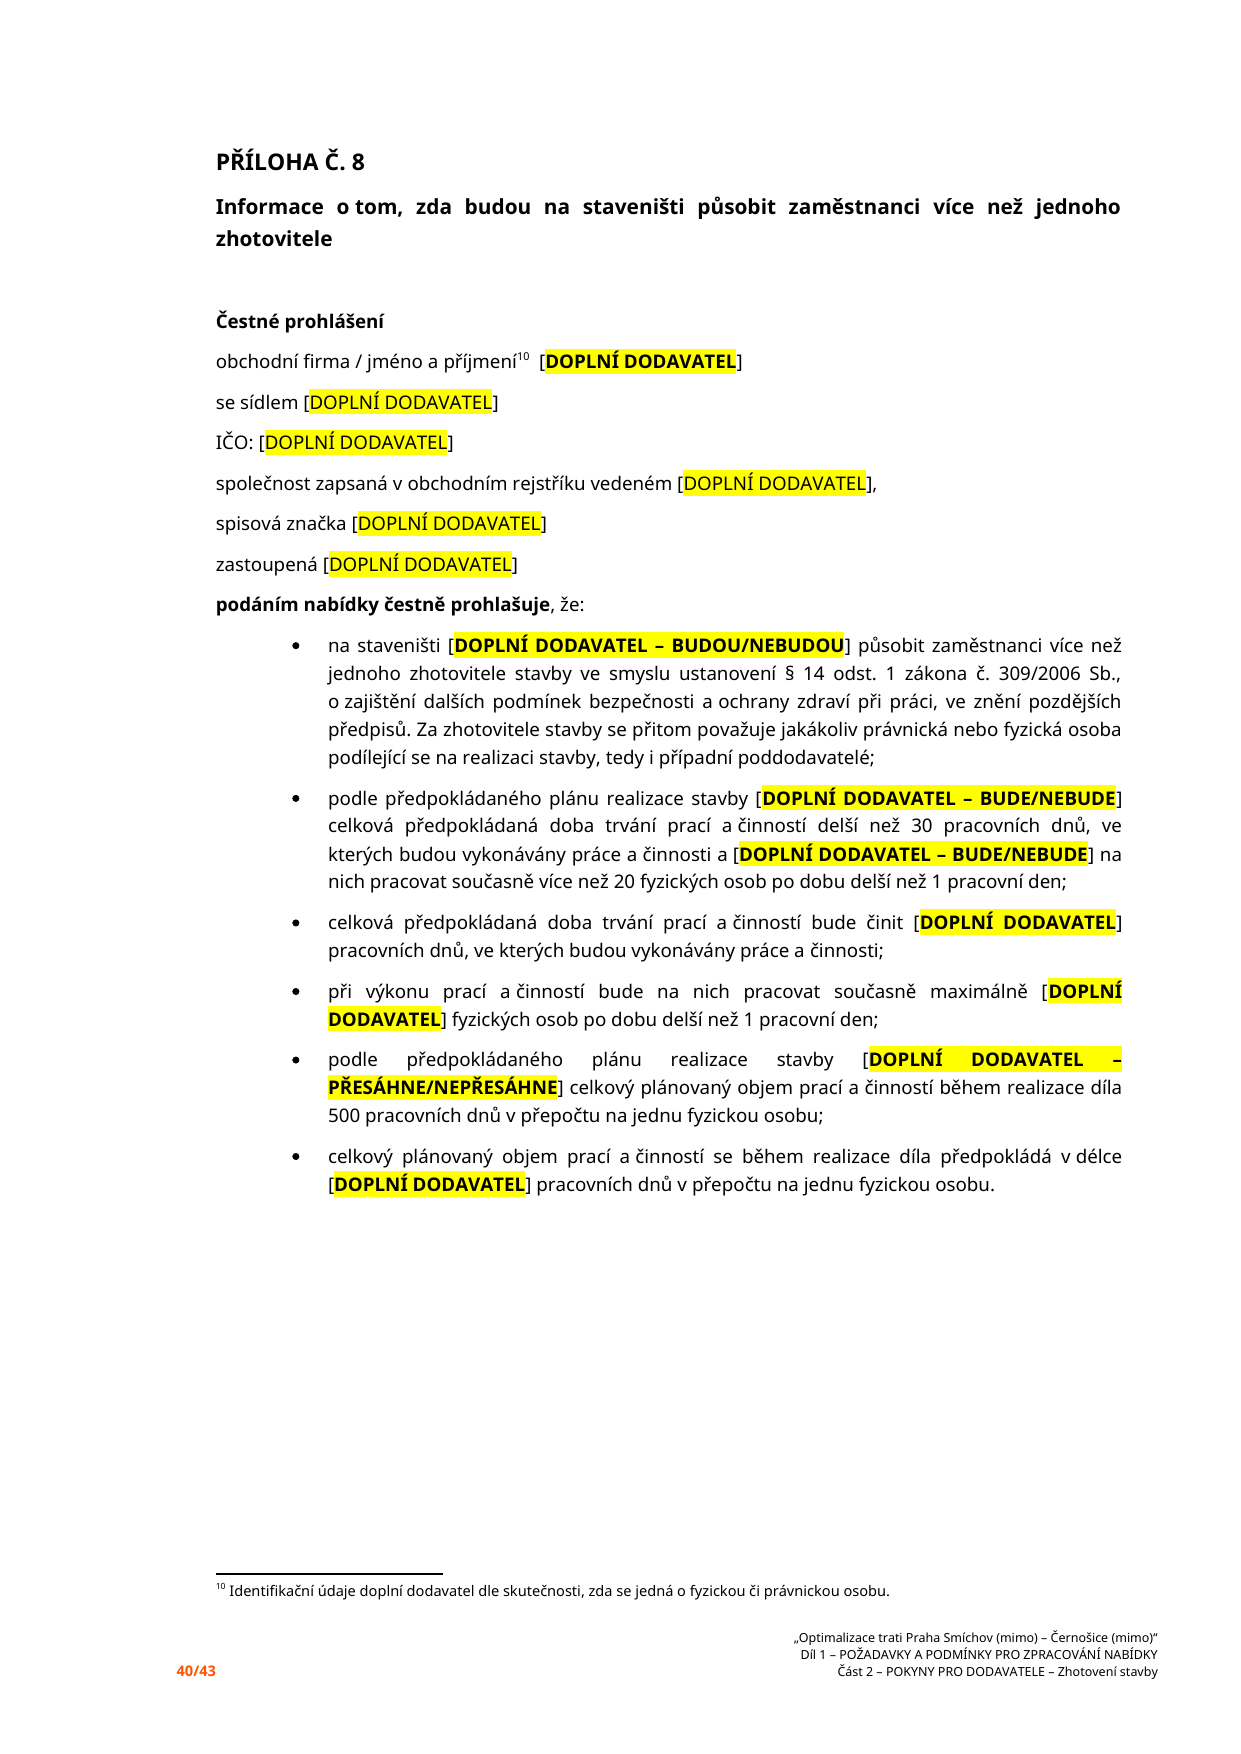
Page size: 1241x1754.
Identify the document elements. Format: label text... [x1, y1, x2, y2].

text Příloha č. 8 [216, 146, 1122, 177]
text celkový plánovaný objem prací a činností se během realizace díla předpokládá v délce [DOPLNÍ DODAVATEL] pracovních dnů v přepočtu na jednu fyzickou osobu. [292, 1143, 1122, 1197]
text se sídlem [DOPLNÍ DODAVATEL] [492, 389, 1122, 414]
text podle předpokládaného plánu realizace stavby [DOPLNÍ DODAVATEL – PŘESÁHNE/NEPŘESÁHNE] celkový plánovaný objem prací a činností během realizace díla 500 pracovních dnů v přepočtu na jednu fyzickou osobu; [292, 1046, 1122, 1128]
text společnost zapsaná v obchodním rejstříku vedeném [DOPLNÍ DODAVATEL], [216, 470, 683, 496]
text podle předpokládaného plánu realizace stavby [DOPLNÍ DODAVATEL – BUDE/NEBUDE] celková předpokládaná doba trvání prací a činností delší než 30 pracovních dnů, ve kterých budou vykonávány práce a činnosti a [DOPLNÍ DODAVATEL – BUDE/NEBUDE] na nich pracovat současně více než 20 fyzických osob po dobu delší než 1 pracovní den; [292, 785, 1122, 894]
text se sídlem [DOPLNÍ DODAVATEL] [216, 389, 309, 414]
text spisová značka [DOPLNÍ DODAVATEL] [541, 511, 1122, 536]
text obchodní firma / jméno a příjmení [DOPLNÍ DODAVATEL] [216, 348, 1122, 374]
text Informace o tom, zda budou na staveništi působit zaměstnanci více než jednoho zhotovitele [216, 192, 1122, 252]
text společnost zapsaná v obchodním rejstříku vedeném [DOPLNÍ DODAVATEL], [866, 470, 1122, 496]
text celková předpokládaná doba trvání prací a činností bude činit [DOPLNÍ DODAVATEL] pracovních dnů, ve kterých budou vykonávány práce a činnosti; [292, 909, 1122, 963]
text zastoupená [DOPLNÍ DODAVATEL] [216, 551, 329, 577]
text na staveništi [DOPLNÍ DODAVATEL – BUDOU/NEBUDOU] působit zaměstnanci více než jednoho zhotovitele stavby ve smyslu ustanovení § 14 odst. 1 zákona č. 309/2006 Sb., o zajištění dalších podmínek bezpečnosti a ochrany zdraví při práci, ve znění pozdějších předpisů. Za zhotovitele stavby se přitom považuje jakákoliv právnická nebo fyzická osoba podílející se na realizaci stavby, tedy i případní poddodavatelé; [292, 632, 1122, 770]
text podáním nabídky čestně prohlašuje, že: [216, 592, 1122, 617]
text IČO: [DOPLNÍ DODAVATEL] [216, 429, 1122, 455]
text při výkonu prací a činností bude na nich pracovat současně maximálně [DOPLNÍ DODAVATEL] fyzických osob po dobu delší než 1 pracovní den; [292, 978, 1122, 1031]
text zastoupená [DOPLNÍ DODAVATEL] [512, 551, 1122, 577]
text Čestné prohlášení [216, 308, 1122, 333]
text spisová značka [DOPLNÍ DODAVATEL] [216, 511, 358, 536]
